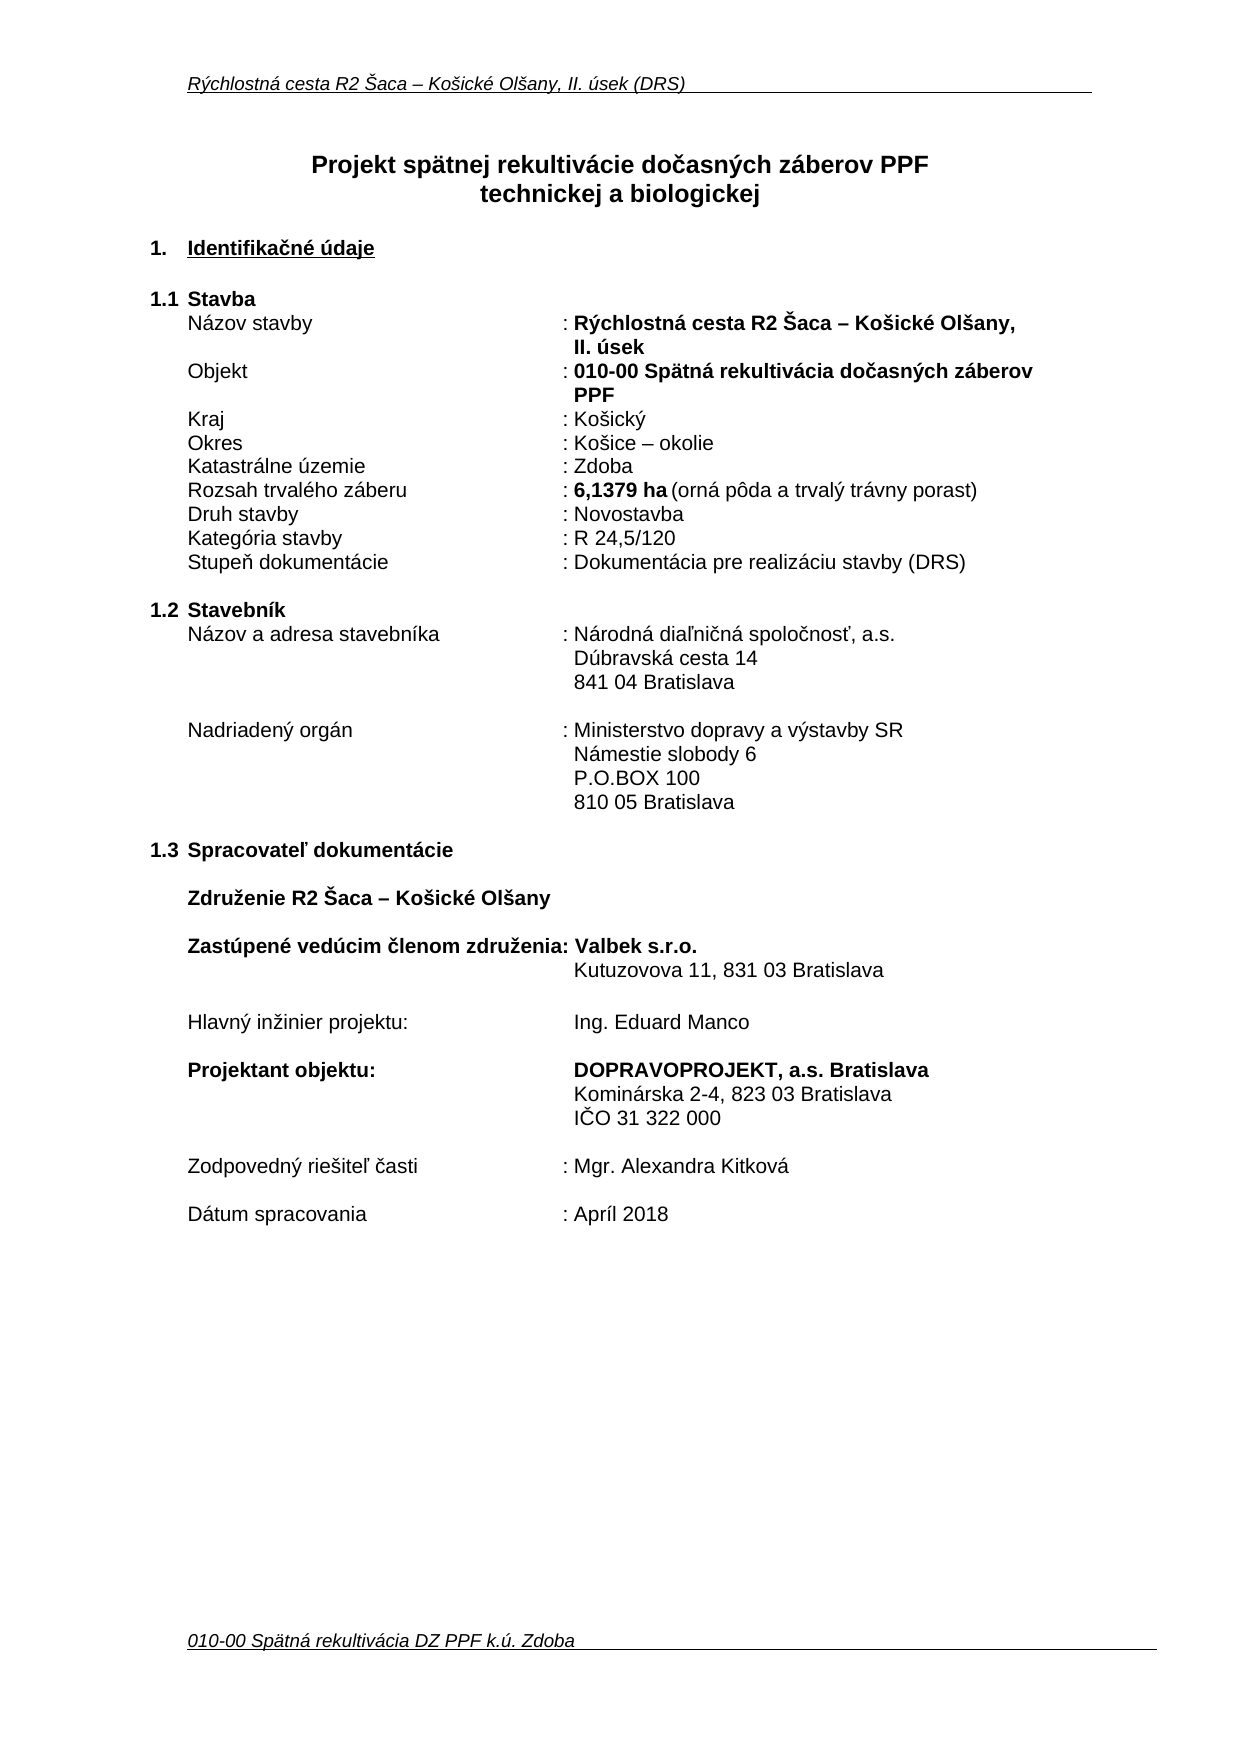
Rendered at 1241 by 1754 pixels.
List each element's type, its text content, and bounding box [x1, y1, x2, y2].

text Katastrálne územie : Zdoba [187, 454, 1053, 478]
text Projekt spätnej rekultivácie dočasných záberov PPF [187, 150, 1053, 179]
list Identifikačné údaje [150, 236, 1053, 260]
text technickej a biologickej [187, 179, 1053, 207]
text Nadriadený orgán : Ministerstvo dopravy a výstavby SR [187, 718, 1053, 742]
text II. úsek [187, 334, 1053, 358]
text Dúbravská cesta 14 [187, 646, 1053, 670]
text PPF [562, 382, 1053, 406]
text Kategória stavby : R 24,5/120 [187, 526, 1053, 550]
text Okres : Košice – okolie [187, 430, 1053, 454]
text Zastúpené vedúcim členom združenia: Valbek s.r.o. [187, 933, 1053, 957]
text Názov stavby : Rýchlostná cesta R2 Šaca – Košické Olšany, [187, 311, 1053, 334]
text Projektant objektu: DOPRAVOPROJEKT, a.s. Bratislava [187, 1058, 1053, 1082]
text Kominárska 2-4, 823 03 Bratislava [187, 1082, 1053, 1106]
text P.O.Box 100 [562, 766, 1053, 790]
text Kraj : Košický [187, 406, 1053, 430]
list Stavba [150, 287, 1053, 311]
list Stavebník [150, 598, 1053, 622]
text Zodpovedný riešiteľ časti : Mgr. Alexandra Kitková [187, 1154, 1053, 1178]
text Dátum spracovania : Apríl 2018 [187, 1202, 1053, 1226]
text Druh stavby : Novostavba [187, 502, 1053, 526]
text IČO 31 322 000 [187, 1106, 1053, 1130]
text Združenie R2 Šaca – Košické Olšany [187, 886, 1053, 909]
text Hlavný inžinier projektu: Ing. Eduard Manco [187, 1010, 1053, 1034]
text Námestie slobody 6 [562, 742, 1053, 766]
text 810 05 Bratislava [562, 790, 1053, 814]
text Stupeň dokumentácie : Dokumentácia pre realizáciu stavby (DRS) [187, 550, 1053, 574]
text Rozsah trvalého záberu : 6,1379 ha (orná pôda a trvalý trávny porast) [187, 478, 1053, 502]
text Objekt : 010-00 Spätná rekultivácia dočasných záberov [187, 358, 1053, 382]
list Spracovateľ dokumentácie [150, 838, 1053, 862]
text Názov a adresa stavebníka : Národná diaľničná spoločnosť, a.s. [187, 622, 1053, 646]
text 841 04 Bratislava [187, 670, 1053, 694]
text Kutuzovova 11, 831 03 Bratislava [187, 957, 1053, 981]
